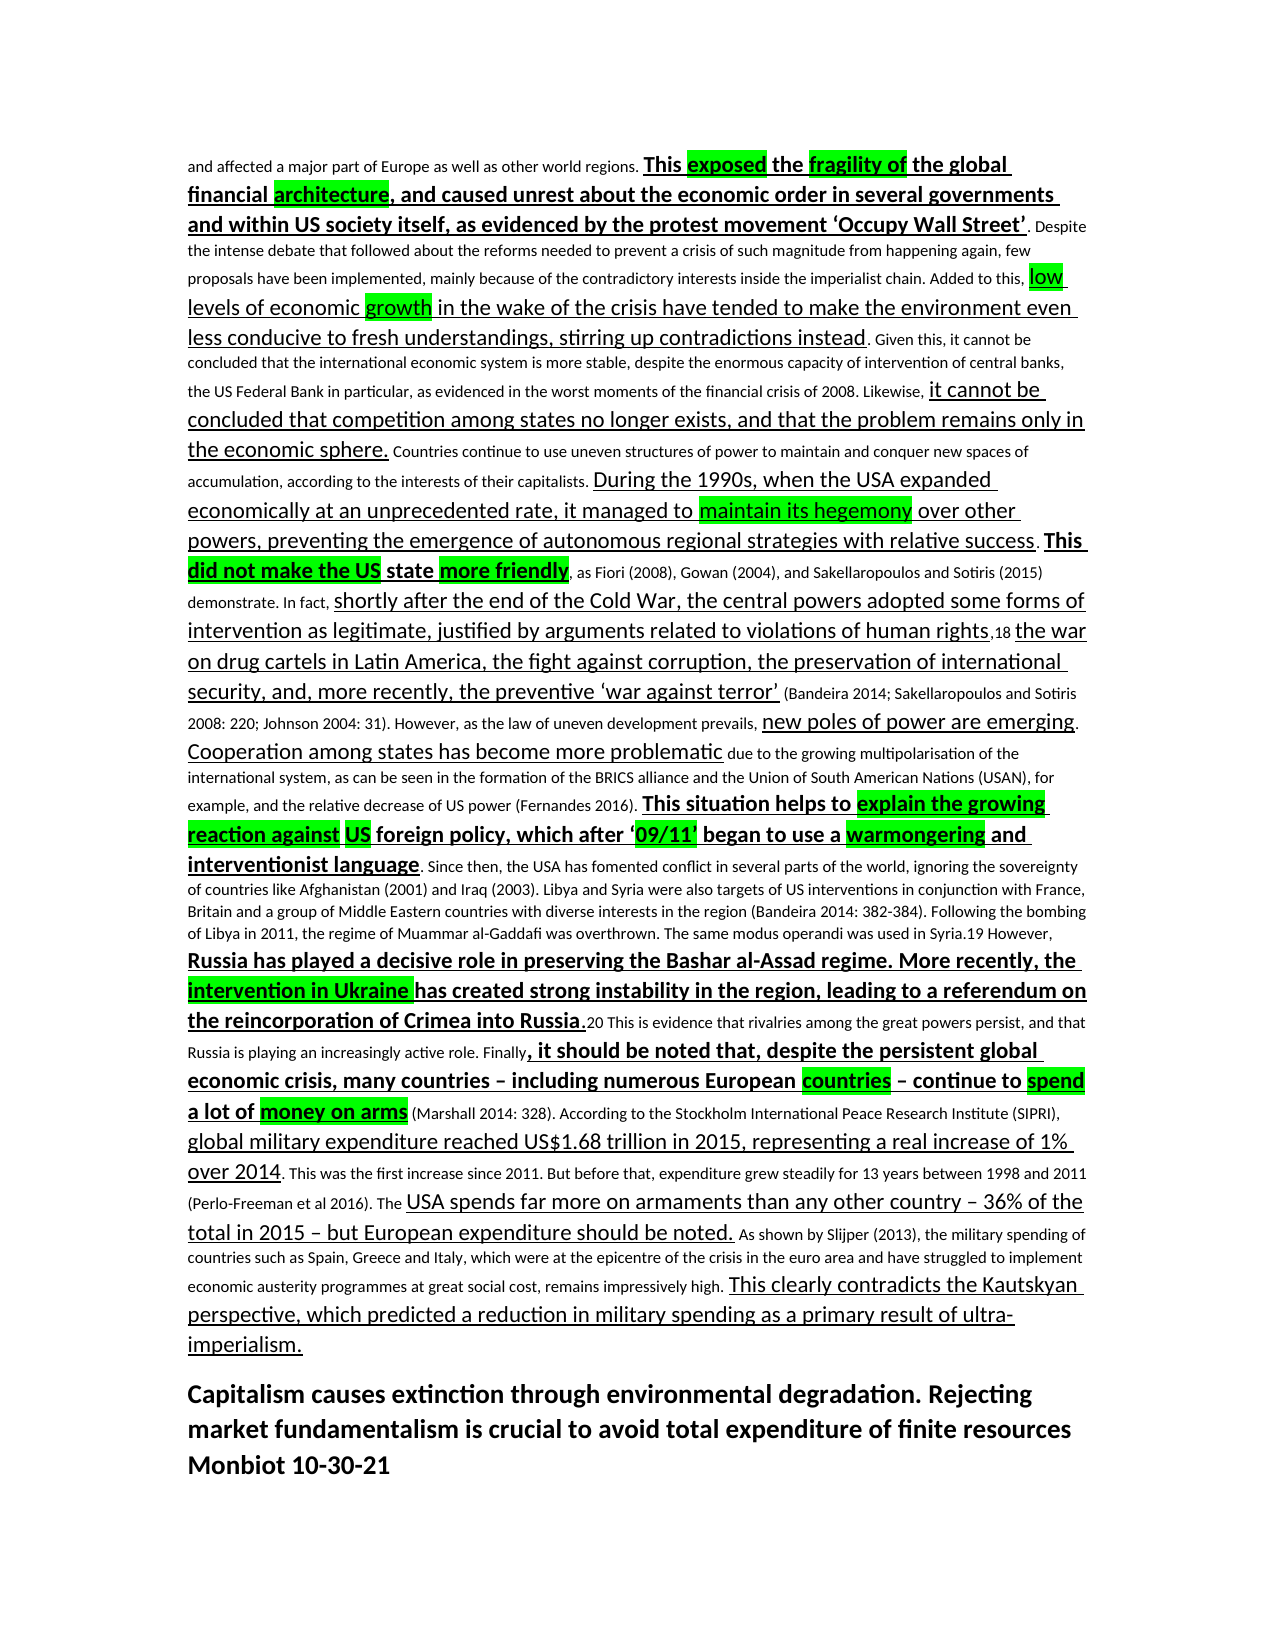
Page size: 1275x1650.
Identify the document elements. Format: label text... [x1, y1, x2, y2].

subtitle Capitalism causes extinction through environmental degradation. Rejecting market fundamentalism is crucial to avoid total expenditure of finite resources [187, 1377, 1087, 1446]
text Monbiot 10-30-21 [187, 1448, 1087, 1481]
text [187, 150, 1087, 1000]
